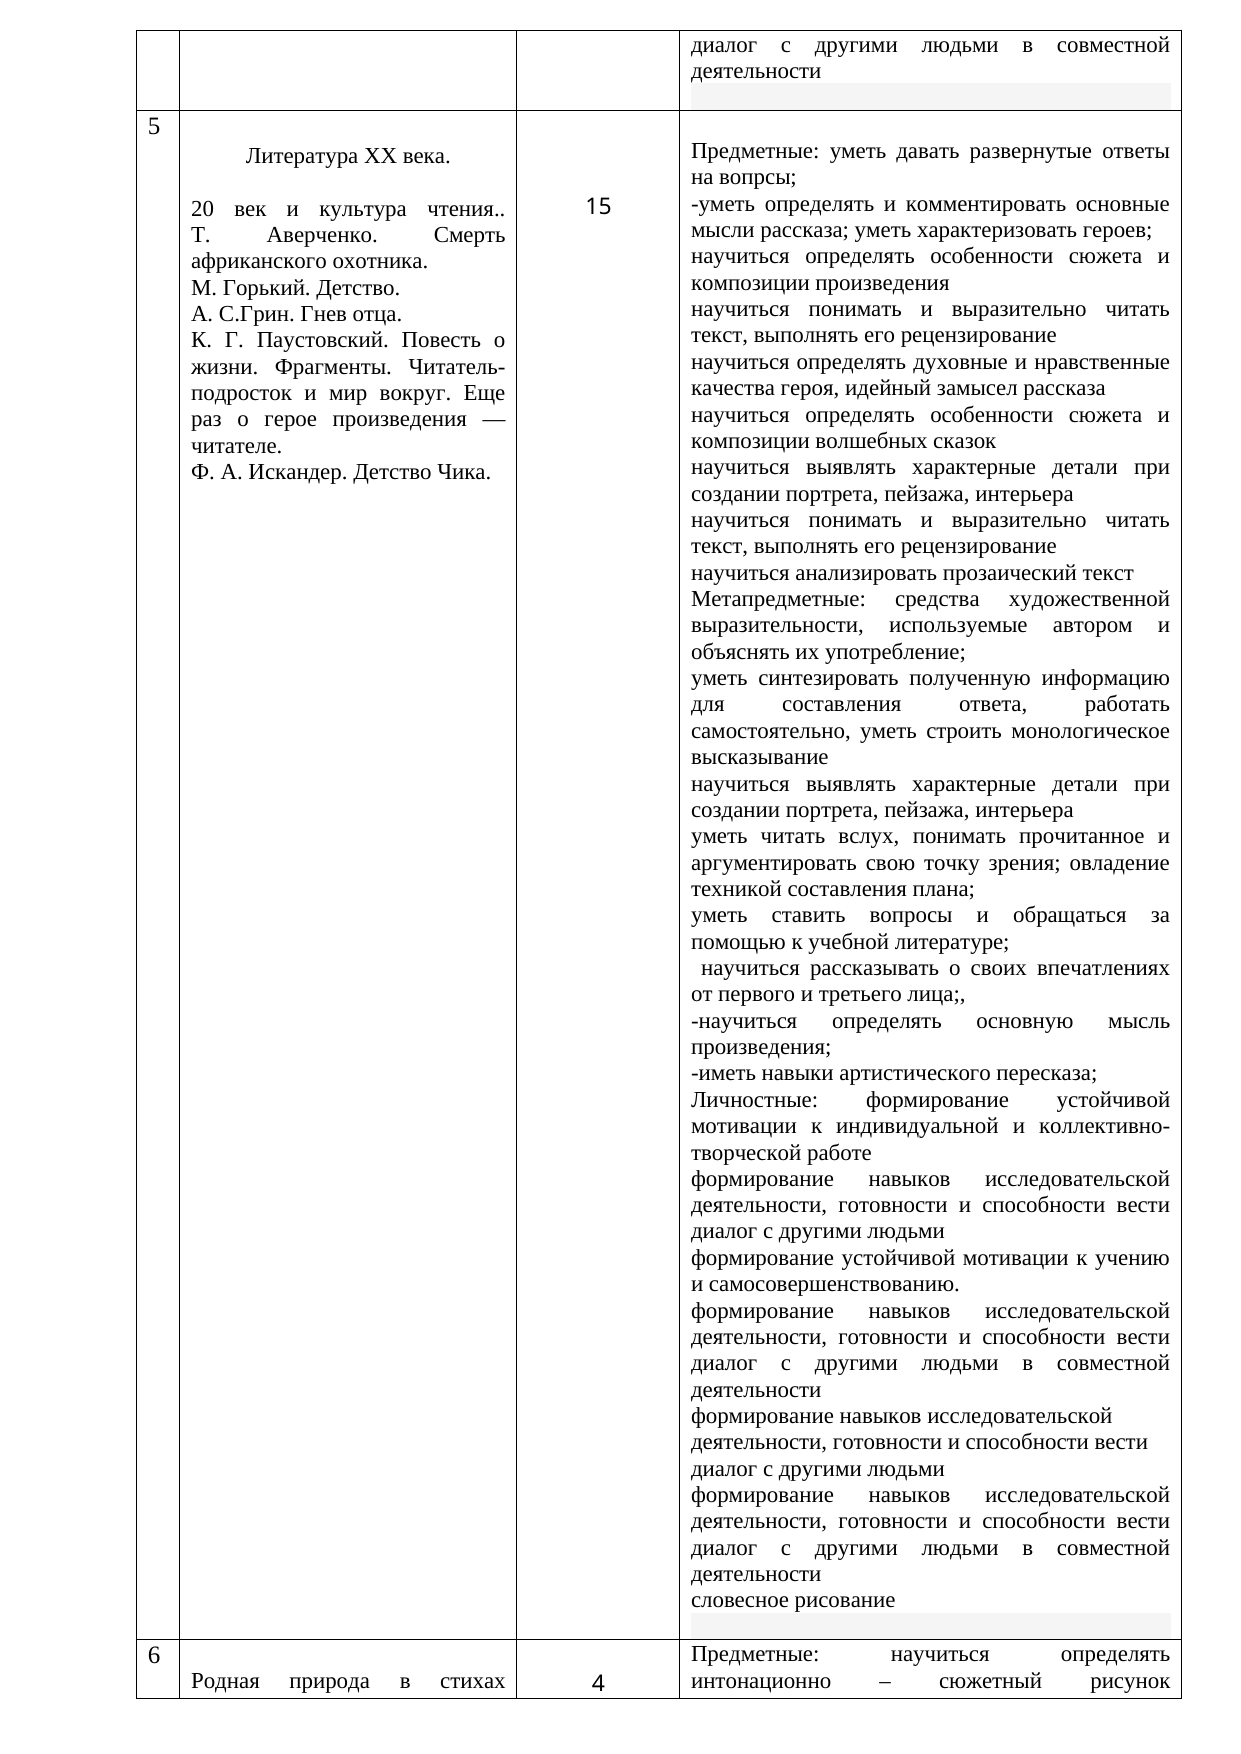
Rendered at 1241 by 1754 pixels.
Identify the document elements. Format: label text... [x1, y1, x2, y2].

table_cell 4 [517, 1640, 679, 1698]
table_cell 6 [137, 1640, 179, 1698]
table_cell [680, 1640, 1181, 1698]
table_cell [180, 31, 516, 110]
table_cell 4 [137, 31, 179, 110]
table_cell 5 [137, 111, 179, 1639]
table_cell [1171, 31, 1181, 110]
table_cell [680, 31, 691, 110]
table_cell 19 [517, 31, 679, 110]
table_cell 15 [517, 111, 679, 1639]
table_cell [180, 1640, 516, 1698]
table_cell Литература ХХ века. 20 век и культура чтения.. Т. Аверченко. Смерть африканского охотника. М. Горький. Детство. А. С.Грин. Гнев отца. К. Г. Паустовский. Повесть о жизни. Фрагменты. Читатель-подросток и мир вокруг. Еще раз о герое произведения — читателе. Ф. А. Искандер. Детство Чика. [180, 111, 516, 1639]
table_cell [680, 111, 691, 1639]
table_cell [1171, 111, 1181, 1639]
